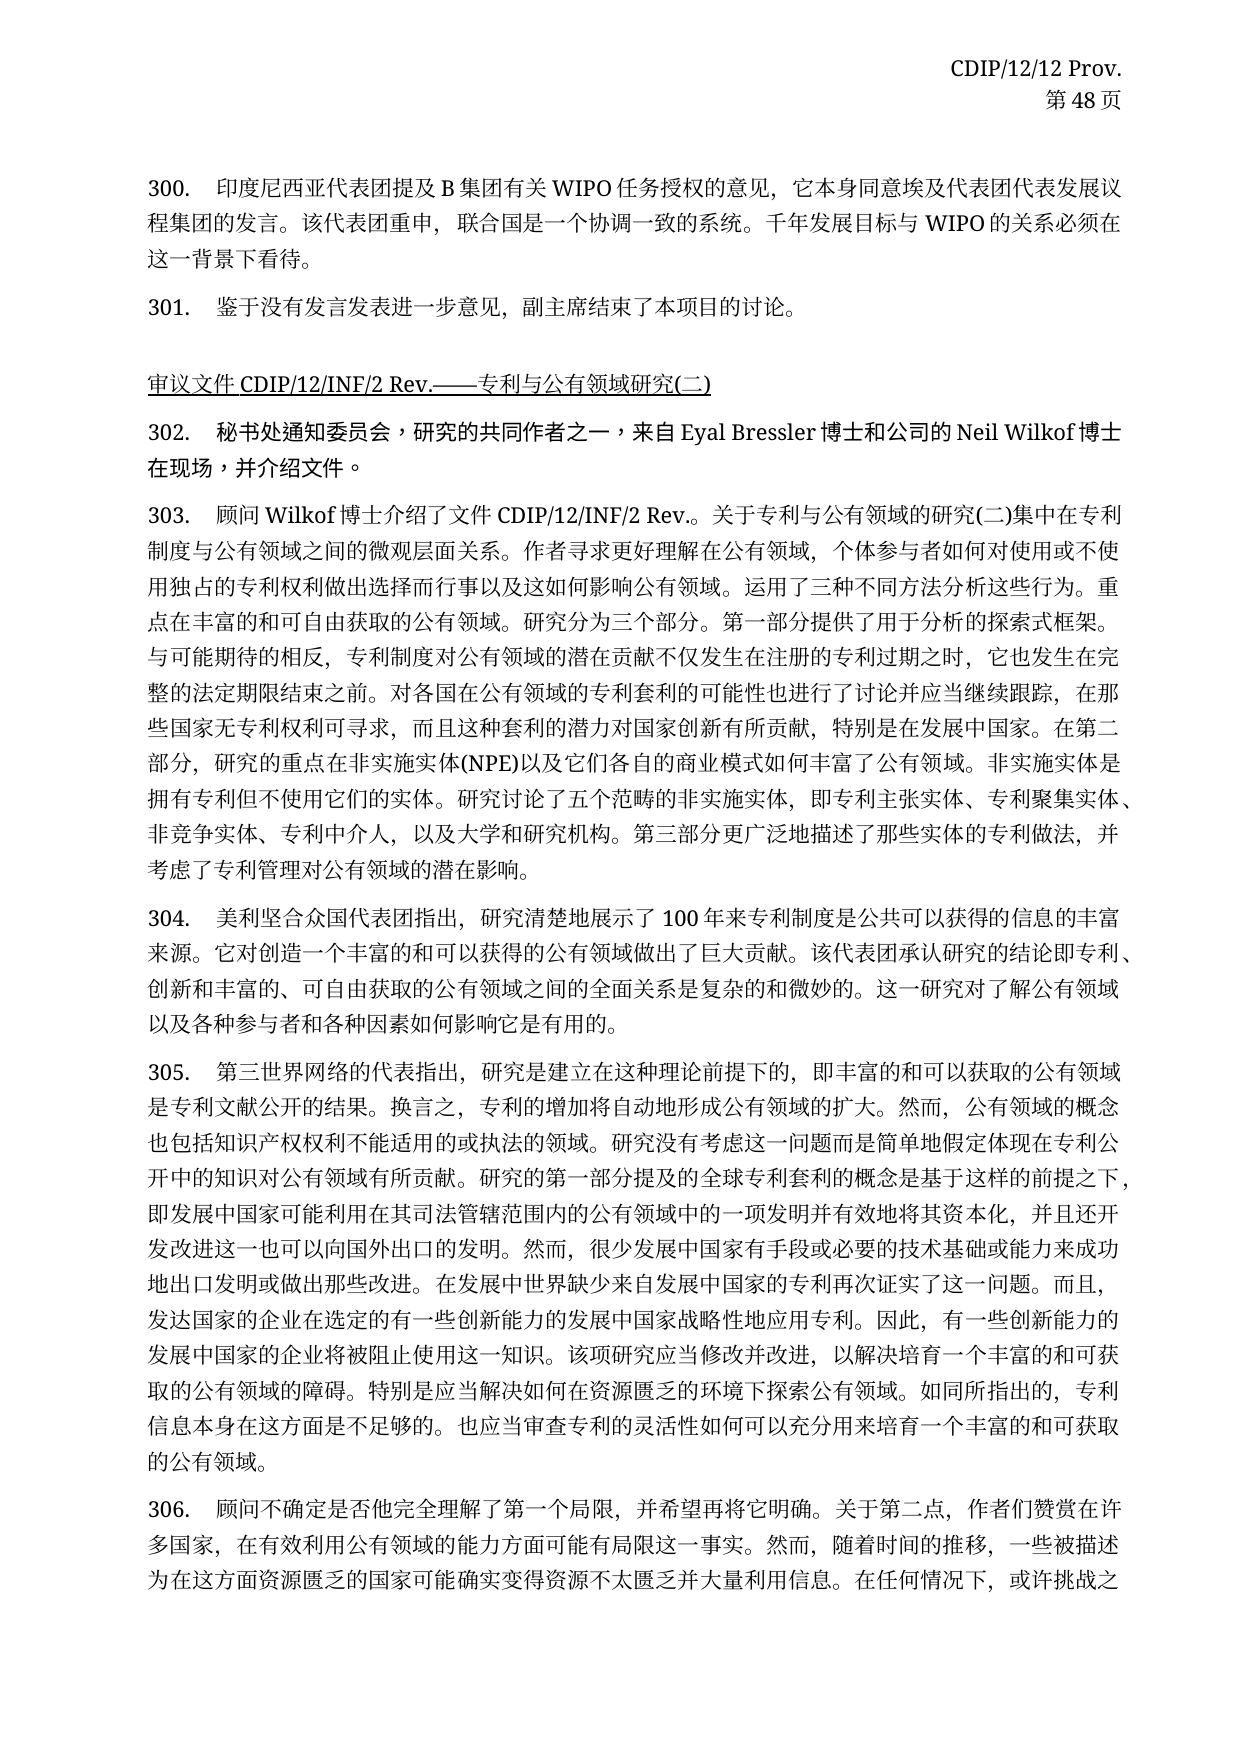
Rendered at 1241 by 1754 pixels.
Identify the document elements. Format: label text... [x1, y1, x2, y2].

list 第三世界网络的代表指出，研究是建立在这种理论前提下的，即丰富的和可以获取的公有领域是专利文献公开的结果。换言之，专利的增加将自动地形成公有领域的扩大。然而，公有领域的概念也包括知识产权权利不能适用的或执法的领域。研究没有考虑这一问题而是简单地假定体现在专利公开中的知识对公有领域有所贡献。研究的第一部分提及的全球专利套利的概念是基于这样的前提之下，即发展中国家可能利用在其司法管辖范围内的公有领域中的一项发明并有效地将其资本化，并且还开发改进这一也可以向国外出口的发明。然而，很少发展中国家有手段或必要的技术基础或能力来成功地出口发明或做出那些改进。在发展中世界缺少来自发展中国家的专利再次证实了这一问题。而且，发达国家的企业在选定的有一些创新能力的发展中国家战略性地应用专利。因此，有一些创新能力的发展中国家的企业将被阻止使用这一知识。该项研究应当修改并改进，以解决培育一个丰富的和可获取的公有领域的障碍。特别是应当解决如何在资源匮乏的环境下探索公有领域。如同所指出的，专利信息本身在这方面是不足够的。也应当审查专利的灵活性如何可以充分用来培育一个丰富的和可获取的公有领域。 [148, 1051, 1122, 1476]
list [148, 1489, 1122, 1595]
text 审议文件CDIP/12/INF/2 Rev.——专利与公有领域研究(二) [148, 364, 1122, 399]
list 鉴于没有发言发表进一步意见，副主席结束了本项目的讨论。 [148, 286, 1122, 321]
list 美利坚合众国代表团指出，研究清楚地展示了100年来专利制度是公共可以获得的信息的丰富来源。它对创造一个丰富的和可以获得的公有领域做出了巨大贡献。该代表团承认研究的结论即专利、创新和丰富的、可自由获取的公有领域之间的全面关系是复杂的和微妙的。这一研究对了解公有领域以及各种参与者和各种因素如何影响它是有用的。 [148, 897, 1122, 1039]
list 顾问Wilkof博士介绍了文件CDIP/12/INF/2 Rev.。关于专利与公有领域的研究(二)集中在专利制度与公有领域之间的微观层面关系。作者寻求更好理解在公有领域，个体参与者如何对使用或不使用独占的专利权利做出选择而行事以及这如何影响公有领域。运用了三种不同方法分析这些行为。重点在丰富的和可自由获取的公有领域。研究分为三个部分。第一部分提供了用于分析的探索式框架。与可能期待的相反，专利制度对公有领域的潜在贡献不仅发生在注册的专利过期之时，它也发生在完整的法定期限结束之前。对各国在公有领域的专利套利的可能性也进行了讨论并应当继续跟踪，在那些国家无专利权利可寻求，而且这种套利的潜力对国家创新有所贡献，特别是在发展中国家。在第二部分，研究的重点在非实施实体(NPE)以及它们各自的商业模式如何丰富了公有领域。非实施实体是拥有专利但不使用它们的实体。研究讨论了五个范畴的非实施实体，即专利主张实体、专利聚集实体、非竞争实体、专利中介人，以及大学和研究机构。第三部分更广泛地描述了那些实体的专利做法，并考虑了专利管理对公有领域的潜在影响。 [148, 495, 1122, 884]
list 印度尼西亚代表团提及B集团有关WIPO任务授权的意见，它本身同意埃及代表团代表发展议程集团的发言。该代表团重申，联合国是一个协调一致的系统。千年发展目标与WIPO的关系必须在这一背景下看待。 [148, 167, 1122, 273]
list 秘书处通知委员会，研究的共同作者之一，来自Eyal Bressler博士和公司的Neil Wilkof博士在现场，并介绍文件。 [148, 412, 1122, 482]
